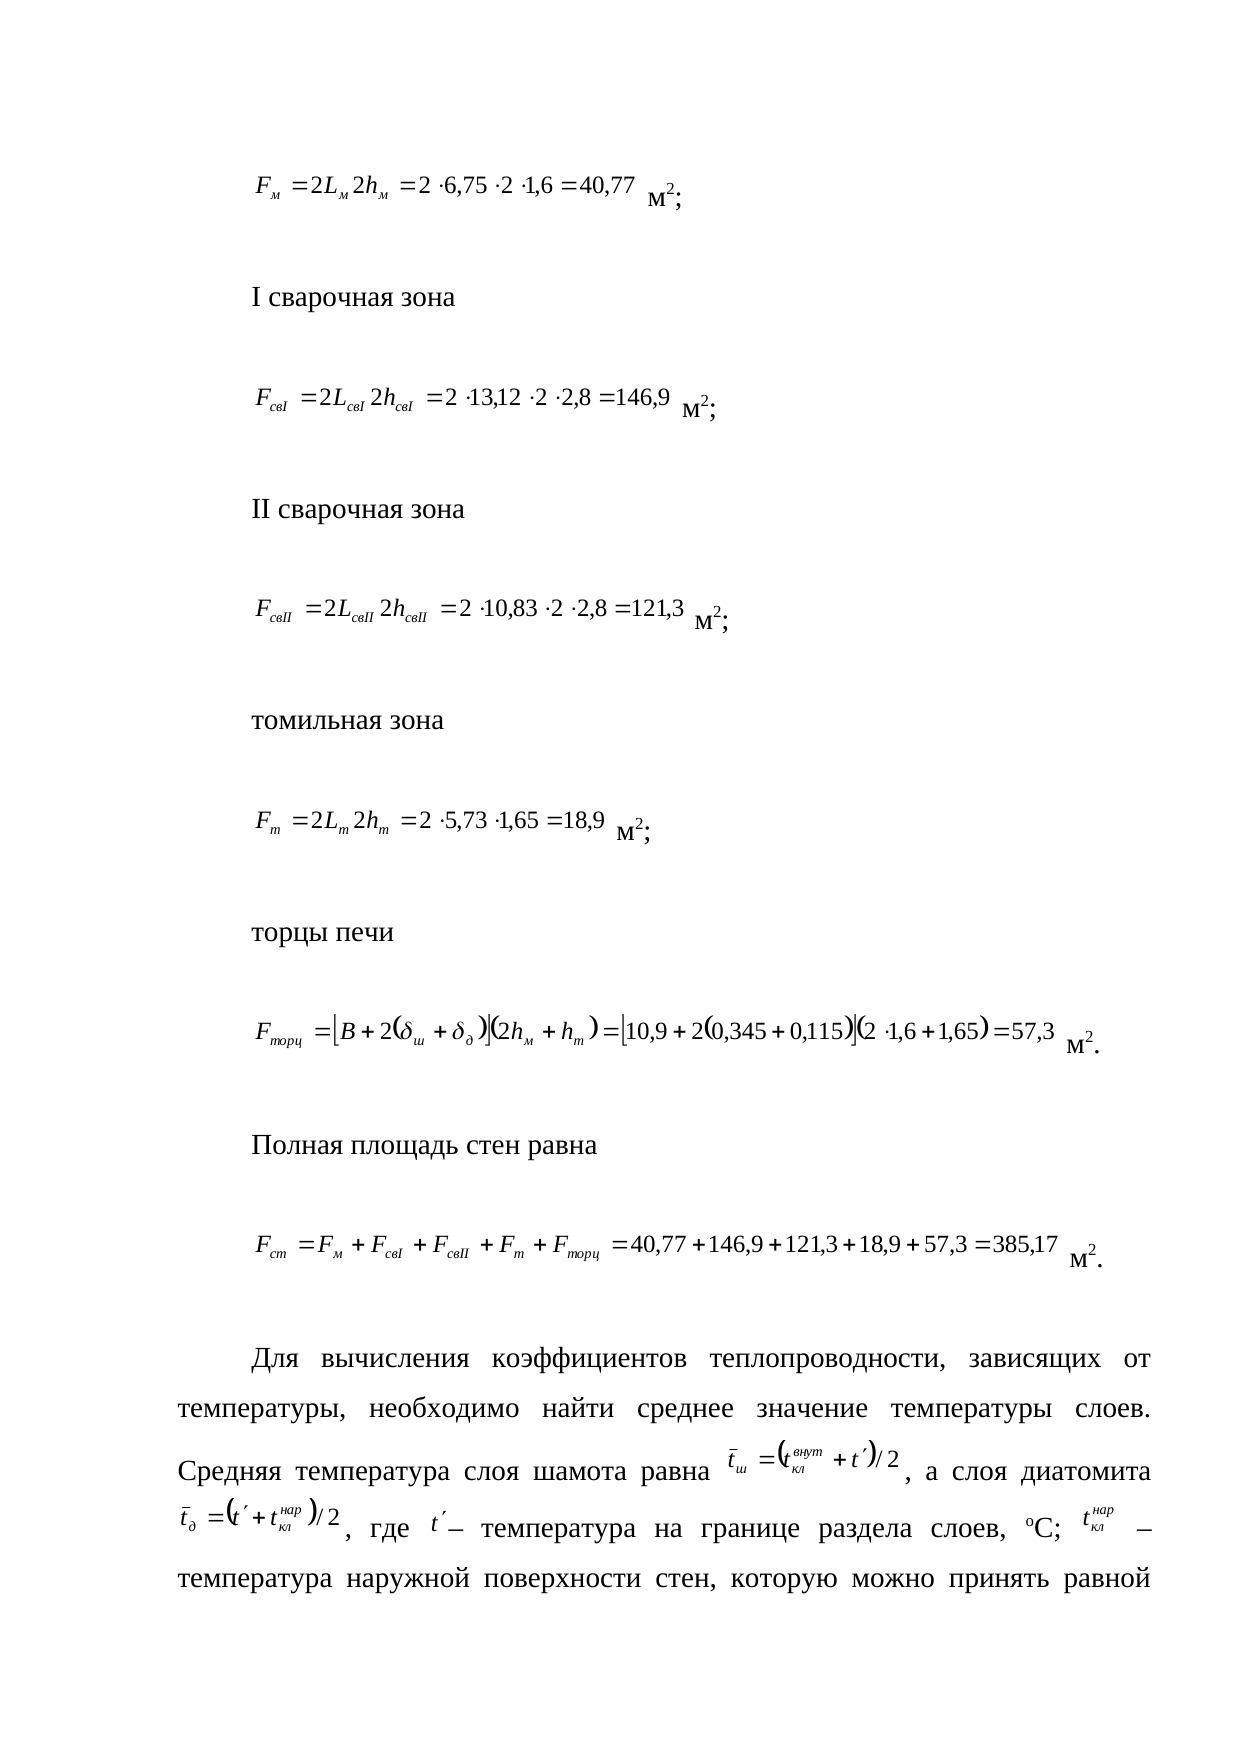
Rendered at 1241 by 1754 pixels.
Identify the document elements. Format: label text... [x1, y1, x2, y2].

text м2; [177, 168, 1152, 212]
text м2; [177, 592, 1152, 635]
text м2; [177, 803, 1152, 847]
text I сварочная зона [177, 279, 1152, 313]
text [177, 1340, 1152, 1594]
text м2; [177, 380, 1152, 424]
text торцы печи [177, 914, 1152, 948]
text м2. [177, 1228, 1152, 1273]
text Полная площадь стен равна [177, 1127, 1152, 1161]
text м2. [177, 1015, 1152, 1060]
text томильная зона [177, 702, 1152, 736]
text II сварочная зона [177, 491, 1152, 524]
